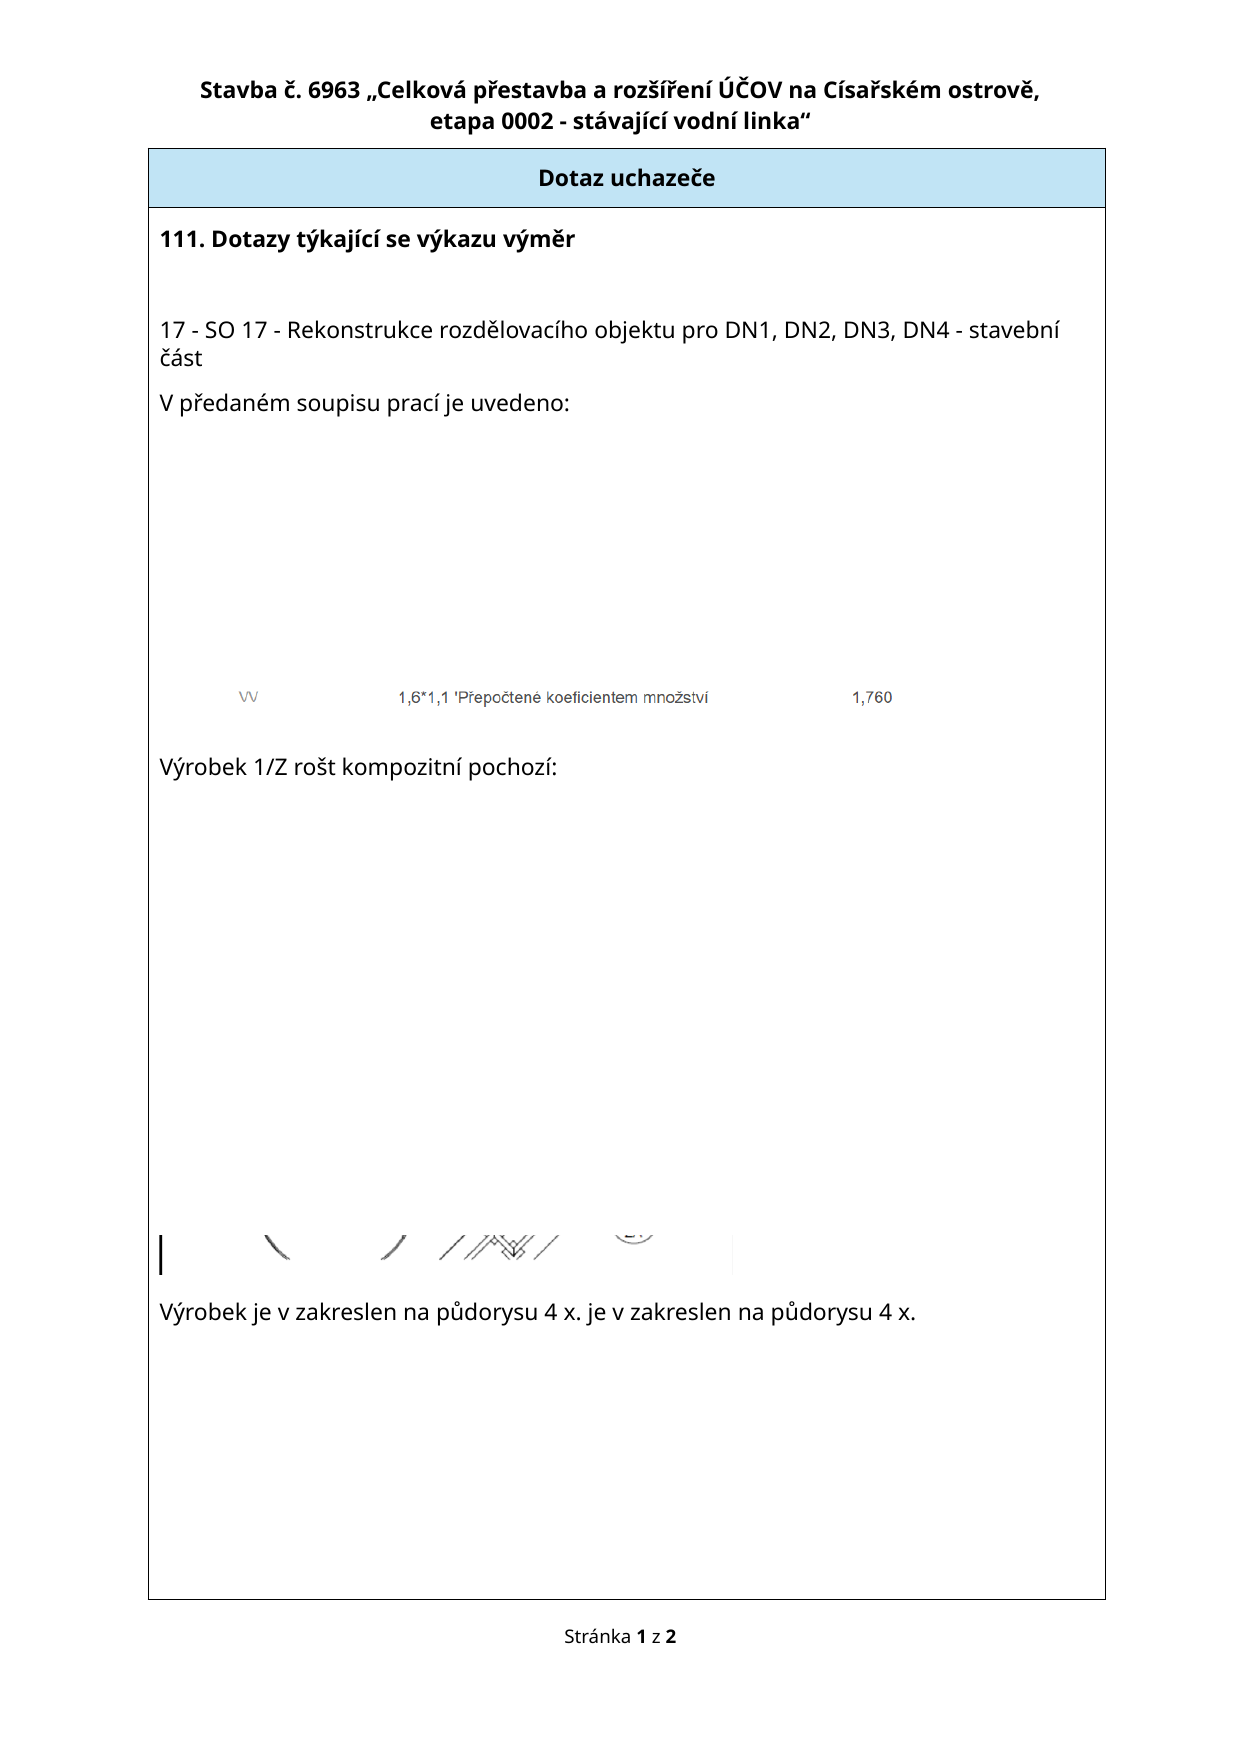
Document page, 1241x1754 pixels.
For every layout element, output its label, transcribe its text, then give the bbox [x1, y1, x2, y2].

table_header Dotaz uchazeče [149, 149, 1105, 207]
picture [159, 690, 1053, 730]
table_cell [149, 208, 1105, 1598]
picture [159, 1235, 733, 1275]
